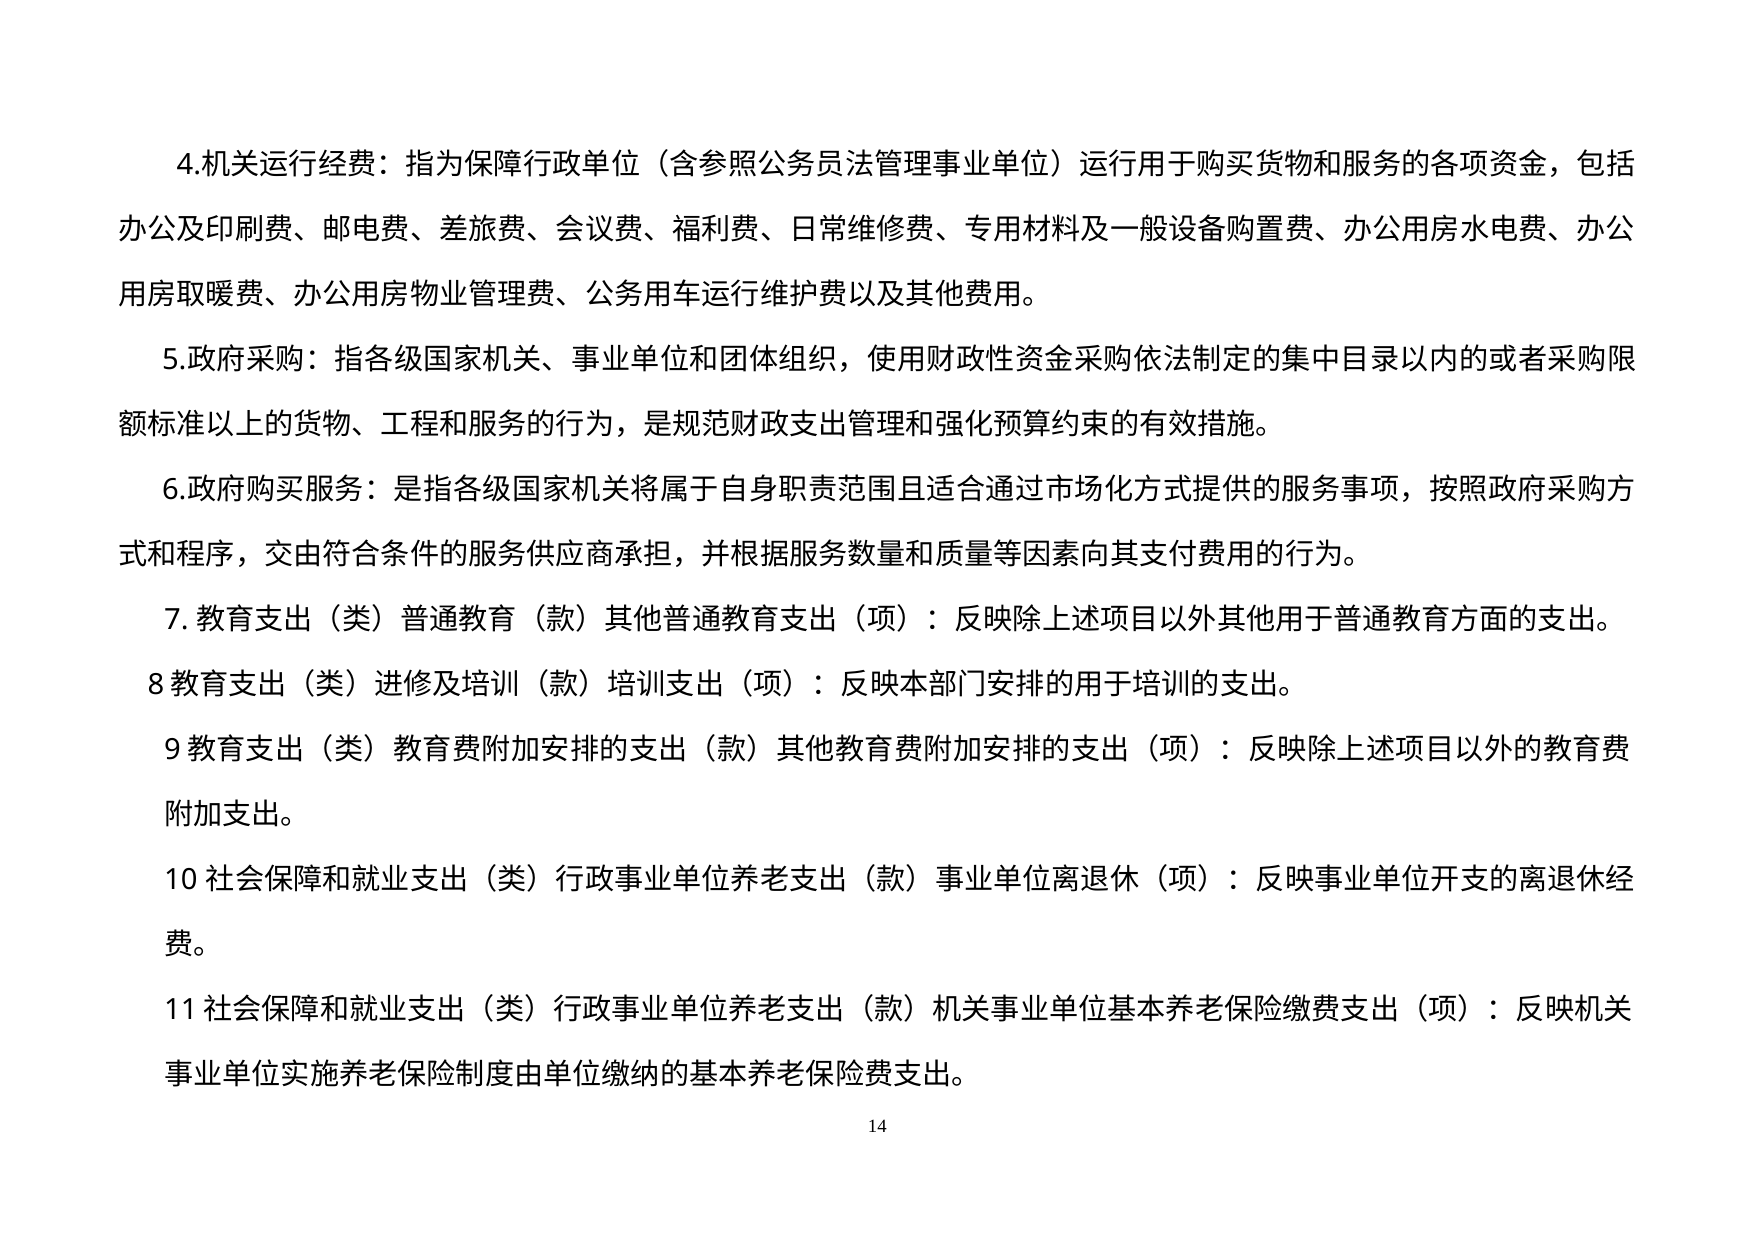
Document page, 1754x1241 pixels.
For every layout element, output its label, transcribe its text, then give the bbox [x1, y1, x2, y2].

text 4.机关运行经费：指为保障行政单位（含参照公务员法管理事业单位）运行用于购买货物和服务的各项资金，包括办公及印刷费、邮电费、差旅费、会议费、福利费、日常维修费、专用材料及一般设备购置费、办公用房水电费、办公用房取暖费、办公用房物业管理费、公务用车运行维护费以及其他费用。 [118, 129, 1636, 324]
list 10 社会保障和就业支出（类）行政事业单位养老支出（款）事业单位离退休（项）：反映事业单位开支的离退休经费。 [164, 844, 1636, 974]
text 8教育支出（类）进修及培训（款）培训支出（项）：反映本部门安排的用于培训的支出。 [118, 649, 1636, 714]
text 5.政府采购：指各级国家机关、事业单位和团体组织，使用财政性资金采购依法制定的集中目录以内的或者采购限额标准以上的货物、工程和服务的行为，是规范财政支出管理和强化预算约束的有效措施。 [118, 324, 1636, 454]
list 7. 教育支出（类）普通教育（款）其他普通教育支出（项）：反映除上述项目以外其他用于普通教育方面的支出。 [164, 584, 1636, 649]
list 11社会保障和就业支出（类）行政事业单位养老支出（款）机关事业单位基本养老保险缴费支出（项）：反映机关事业单位实施养老保险制度由单位缴纳的基本养老保险费支出。 [164, 974, 1636, 1104]
text 6.政府购买服务：是指各级国家机关将属于自身职责范围且适合通过市场化方式提供的服务事项，按照政府采购方式和程序，交由符合条件的服务供应商承担，并根据服务数量和质量等因素向其支付费用的行为。 [118, 454, 1636, 584]
list 9教育支出（类）教育费附加安排的支出（款）其他教育费附加安排的支出（项）：反映除上述项目以外的教育费附加支出。 [164, 714, 1636, 844]
